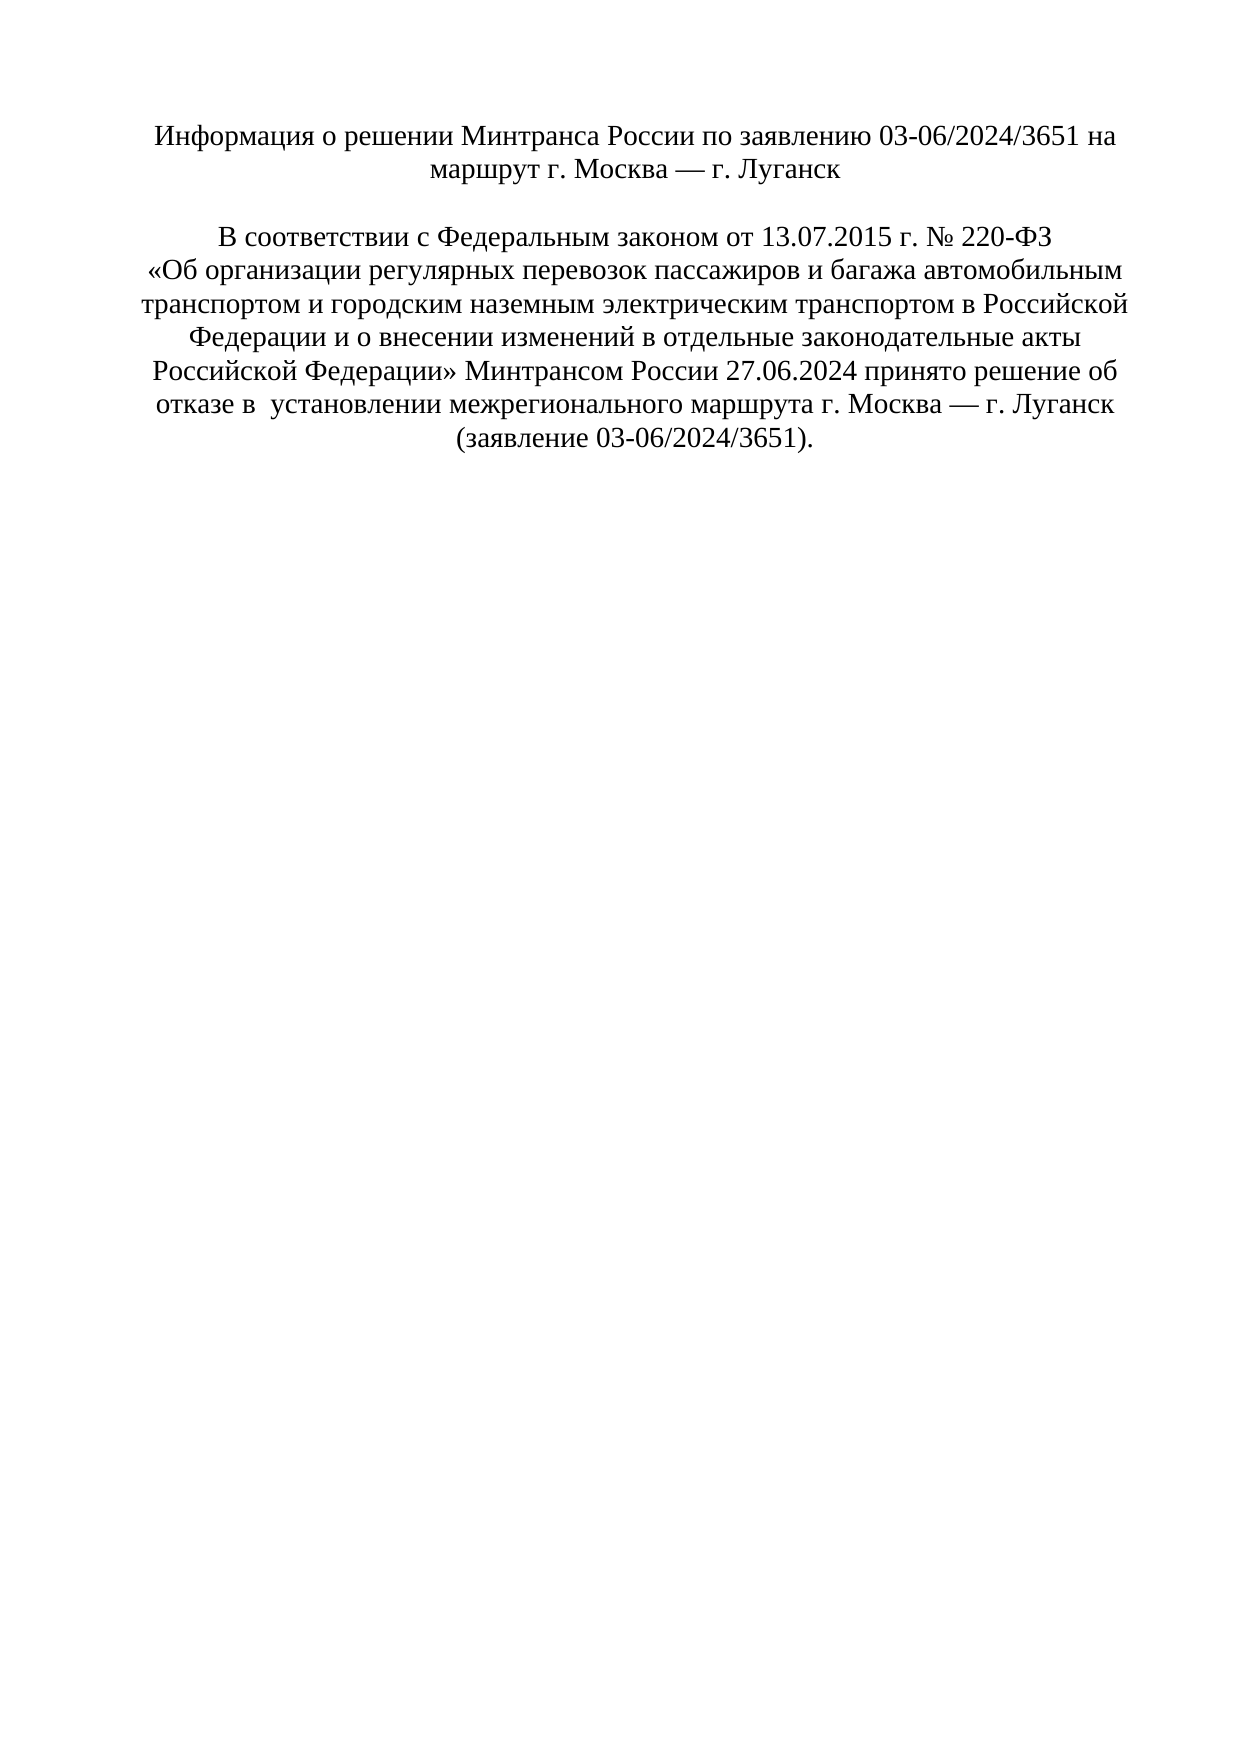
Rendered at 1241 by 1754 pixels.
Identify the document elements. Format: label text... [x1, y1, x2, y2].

text В соответствии с Федеральным законом от 13.07.2015 г. № 220-ФЗ «Об организации регулярных перевозок пассажиров и багажа автомобильным транспортом и городским наземным электрическим транспортом в Российской Федерации и о внесении изменений в отдельные законодательные акты Российской Федерации» Минтрансом России 27.06.2024 принято решение об отказе в установлении межрегионального маршрута г. Москва — г. Луганск (заявление 03-06/2024/3651). [118, 219, 1152, 453]
text Информация о решении Минтранса России по заявлению 03-06/2024/3651 на маршрут г. Москва — г. Луганск [118, 118, 1152, 185]
